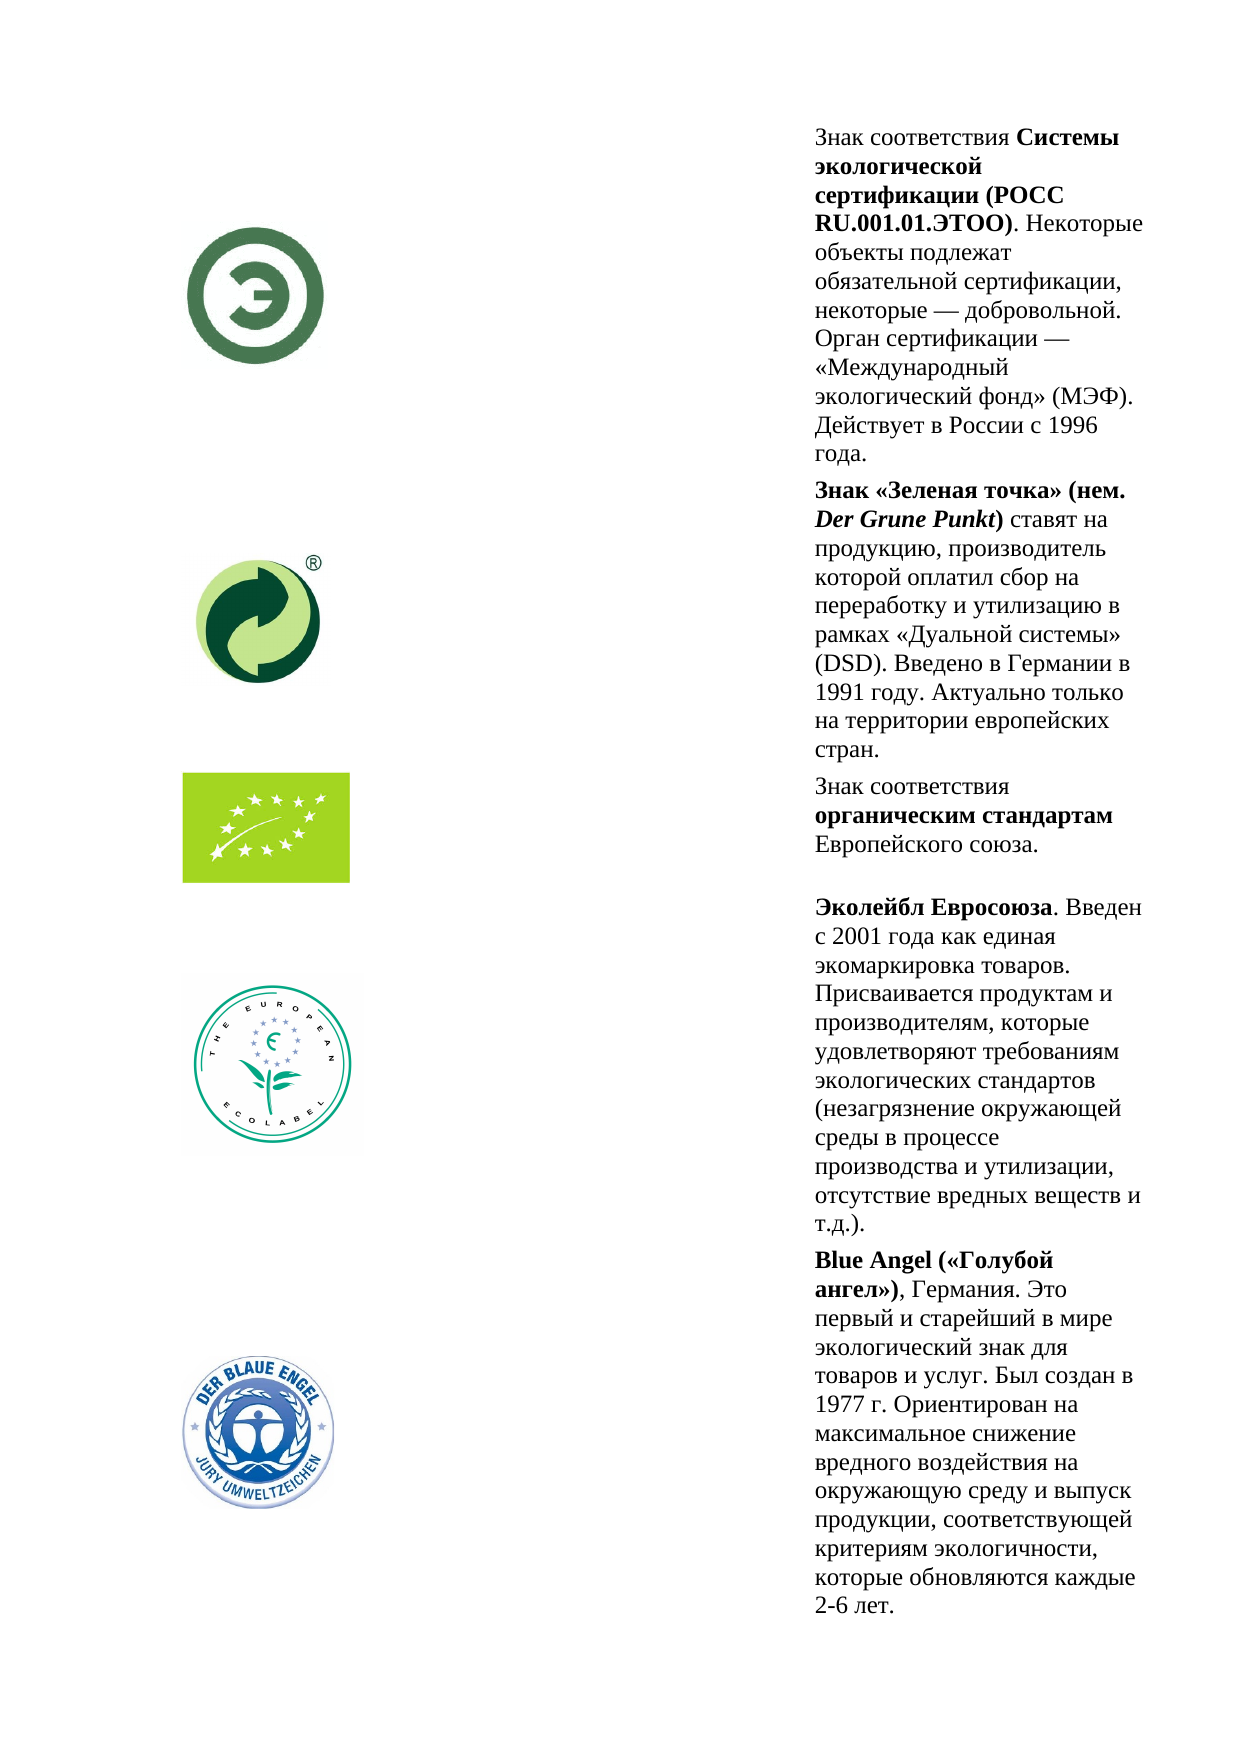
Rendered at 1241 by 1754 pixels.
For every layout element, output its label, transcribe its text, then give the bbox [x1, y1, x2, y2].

table_cell Знак соответствия Системы экологической сертификации (РОСС RU.001.01.ЭТОО). Некоторые объекты подлежат обязательной сертификации, некоторые — добровольной. Орган сертификации — «Международный экологический фонд» (МЭФ). Действует в России с 1996 года. [810, 118, 1152, 471]
picture [181, 973, 364, 1156]
table_cell [177, 888, 810, 1241]
picture [181, 1356, 335, 1509]
table_cell [177, 1241, 810, 1623]
table_cell Blue Angel («Голубой ангел»), Германия. Это первый и старейший в мире экологический знак для товаров и услуг. Был создан в 1977 г. Ориентирован на максимальное снижение вредного воздействия на окружающую среду и выпуск продукции, соответствующей критериям экологичности, которые обновляются каждые 2-6 лет. [810, 1241, 1152, 1623]
table_cell [177, 118, 810, 471]
table_cell Знак «Зеленая точка» (нем. Der Grune Punkt) ставят на продукцию, производитель которой оплатил сбор на переработку и утилизацию в рамках «Дуальной системы» (DSD). Введено в Германии в 1991 году. Актуально только на территории европейских стран. [810, 471, 1152, 767]
table_cell [177, 767, 810, 888]
table_cell [177, 471, 810, 767]
picture [181, 553, 332, 686]
table_cell Эколейбл Евросоюза. Введен с 2001 года как единая экомаркировка товаров. Присваивается продуктам и производителям, которые удовлетворяют требованиям экологических стандартов (незагрязнение окружающей среды в процессе производства и утилизации, отсутствие вредных веществ и т.д.). [810, 888, 1152, 1241]
picture [181, 221, 329, 369]
picture [181, 771, 350, 884]
table_cell Знак соответствия органическим стандартам Европейского союза. [810, 767, 1152, 888]
